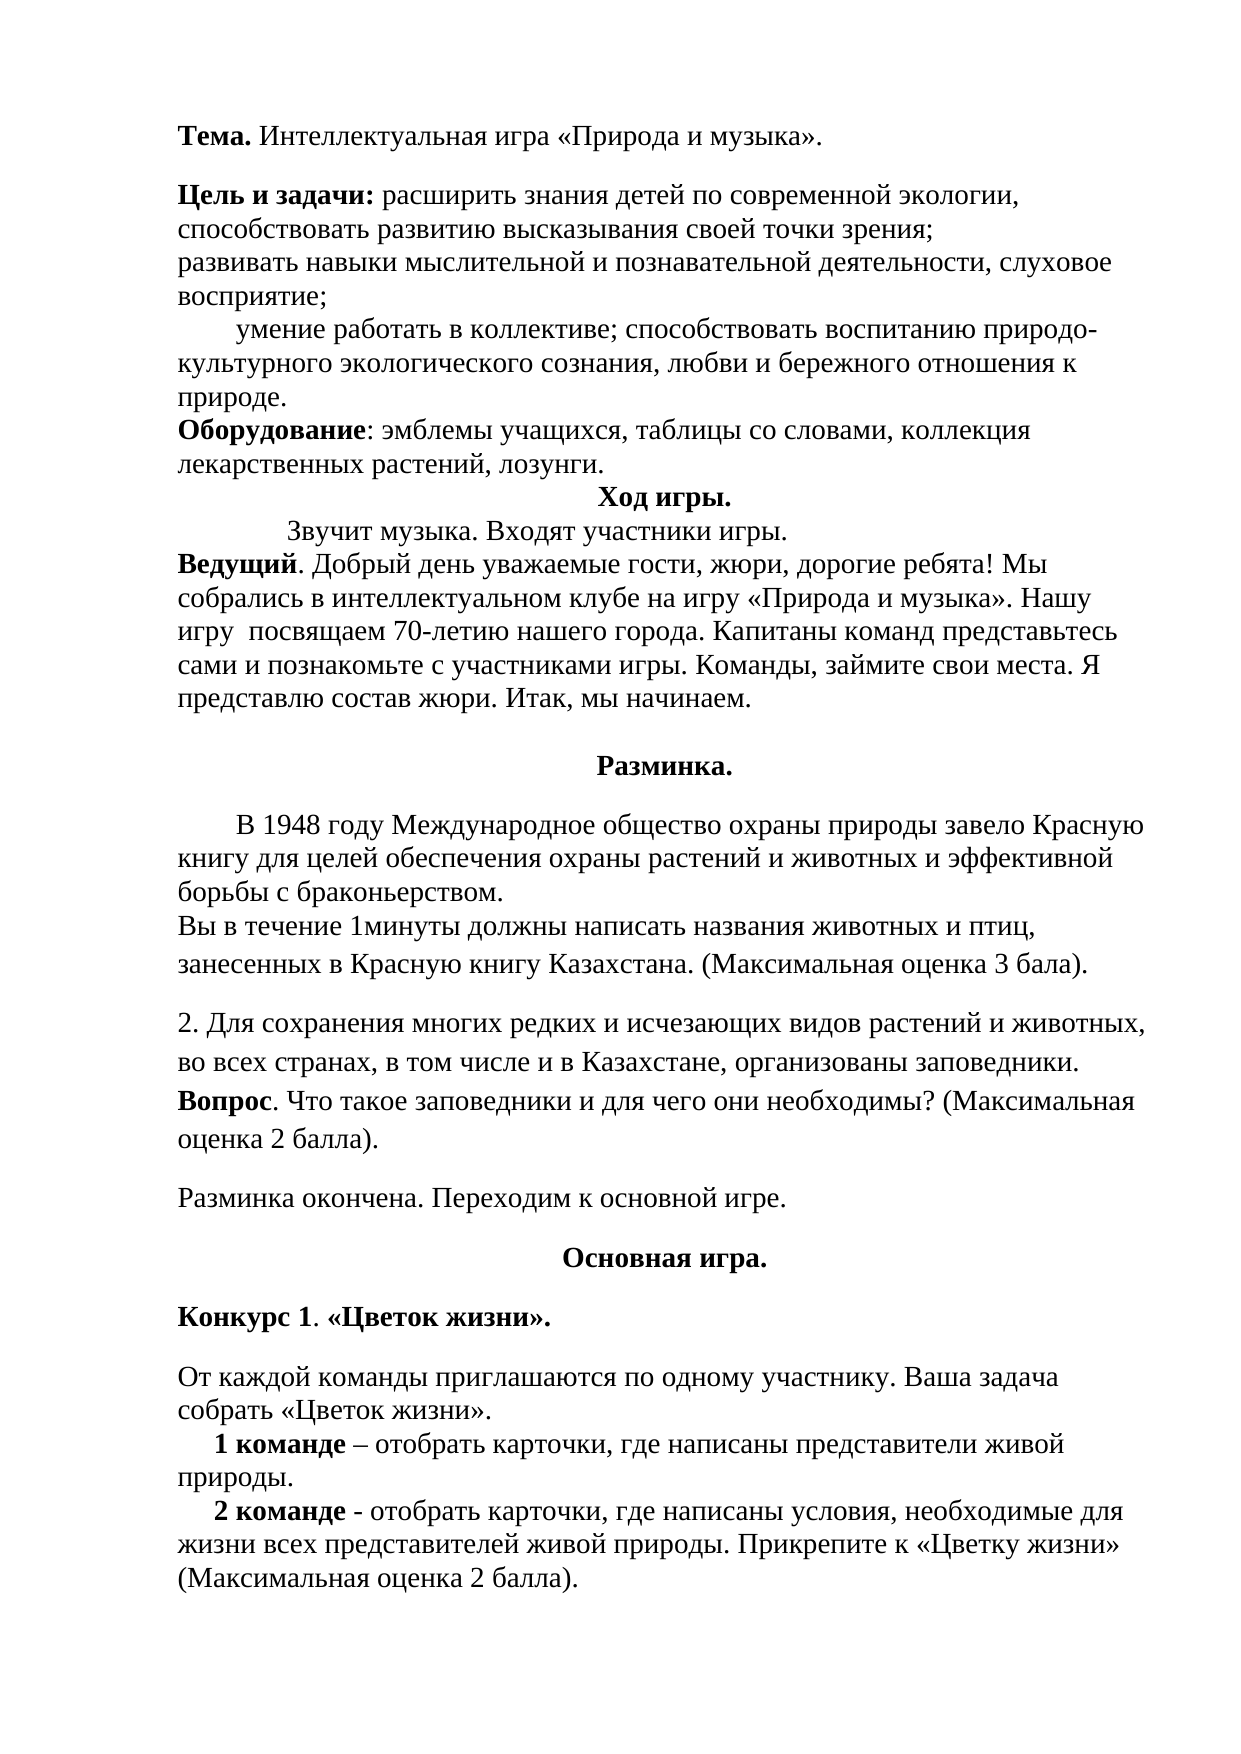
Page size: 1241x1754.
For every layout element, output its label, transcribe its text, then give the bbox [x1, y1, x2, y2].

text Разминка. [177, 748, 1152, 781]
text От каждой команды приглашаются по одному участнику. Ваша задача собрать «Цветок жизни». [177, 1359, 1152, 1426]
text 2 команде - отобрать карточки, где написаны условия, необходимые для жизни всех представителей живой природы. Прикрепите к «Цветку жизни» (Максимальная оценка 2 балла). [177, 1493, 1152, 1593]
text Основная игра. [177, 1240, 1152, 1273]
text Ход игры. [177, 479, 1152, 513]
text Оборудование: эмблемы учащихся, таблицы со словами, коллекция лекарственных растений, лозунги. [177, 412, 1152, 479]
text Конкурс 1. «Цветок жизни». [177, 1299, 1152, 1333]
text 1 команде – отобрать карточки, где написаны представители живой природы. [177, 1426, 1152, 1493]
text Ведущий. Добрый день уважаемые гости, жюри, дорогие ребята! Мы собрались в интеллектуальном клубе на игру «Природа и музыка». Нашу игру посвящаем 70-летию нашего города. Капитаны команд представьтесь сами и познакомьте с участниками игры. Команды, займите свои места. Я представлю состав жюри. Итак, мы начинаем. [177, 546, 1152, 714]
text Цель и задачи: расширить знания детей по современной экологии, способствовать развитию высказывания своей точки зрения; развивать навыки мыслительной и познавательной деятельности, слуховое восприятие; [177, 177, 1152, 312]
text 2. Для сохранения многих редких и исчезающих видов растений и животных, во всех странах, в том числе и в Казахстане, организованы заповедники. Вопрос. Что такое заповедники и для чего они необходимы? (Максимальная оценка 2 балла). [177, 1006, 1152, 1155]
text Разминка окончена. Переходим к основной игре. [177, 1181, 1152, 1214]
text Звучит музыка. Входят участники игры. [177, 513, 1152, 546]
text Тема. Интеллектуальная игра «Природа и музыка». [177, 118, 1152, 152]
text умение работать в коллективе; способствовать воспитанию природо-культурного экологического сознания, любви и бережного отношения к природе. [177, 312, 1152, 412]
text Вы в течение 1минуты должны написать названия животных и птиц, занесенных в Красную книгу Казахстана. (Максимальная оценка 3 бала). [177, 908, 1152, 980]
text В 1948 году Международное общество охраны природы завело Красную книгу для целей обеспечения охраны растений и животных и эффективной борьбы с браконьерством. [177, 807, 1152, 908]
